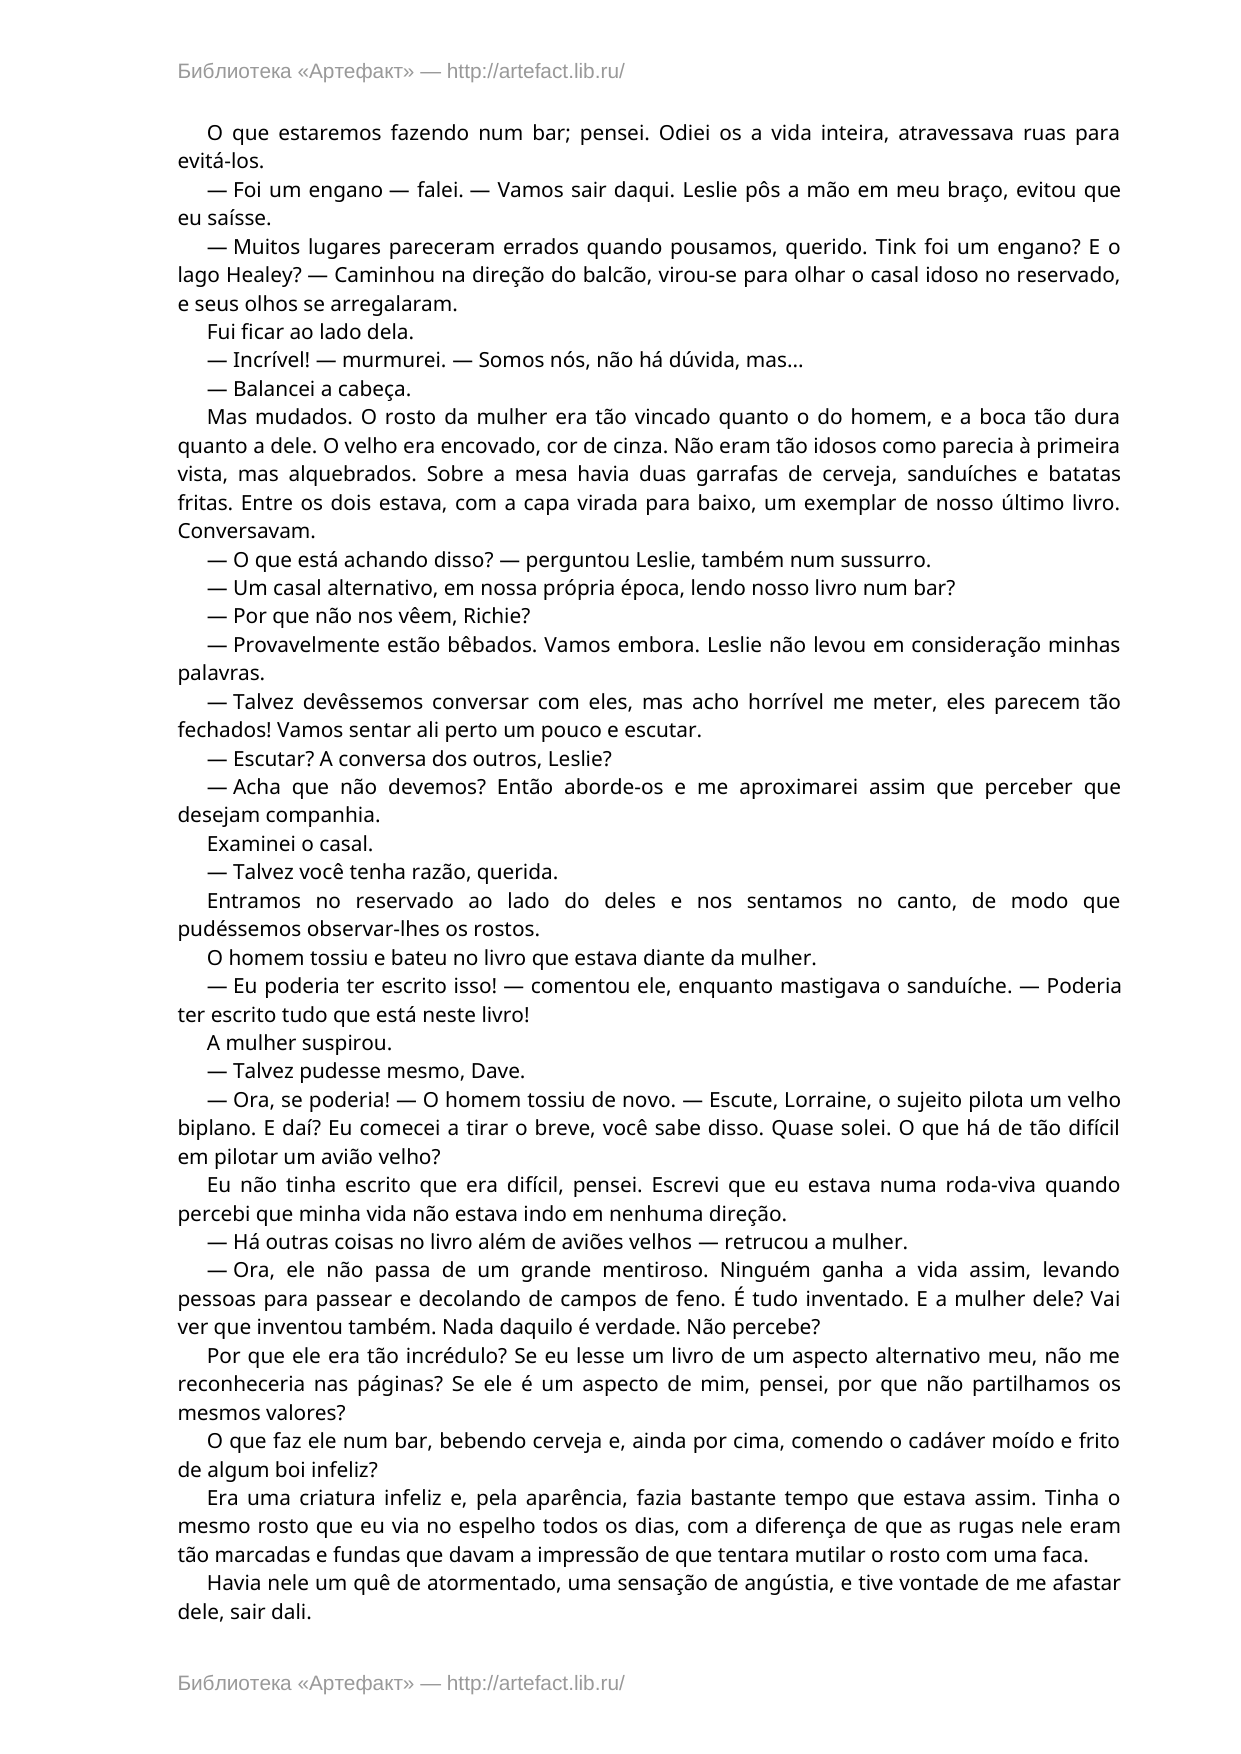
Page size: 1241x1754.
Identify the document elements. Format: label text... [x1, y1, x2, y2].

text Era uma criatura infeliz e, pela aparência, fazia bastante tempo que estava assim. Tinha o mesmo rosto que eu via no espelho todos os dias, com a diferença de que as rugas nele eram tão marcadas e fundas que davam a impressão de que tentara mutilar o rosto com uma faca. [177, 1483, 1122, 1568]
text — Talvez pudesse mesmo, Dave. [177, 1057, 1122, 1085]
text — Balancei a cabeça. [177, 374, 1122, 402]
text — Talvez você tenha razão, querida. [177, 857, 1122, 886]
text O homem tossiu e bateu no livro que estava diante da mulher. [177, 943, 1122, 971]
text — Por que não nos vêem, Richie? [177, 602, 1122, 630]
text — Muitos lugares pareceram errados quando pousamos, querido. Tink foi um engano? E o lago Healey? — Caminhou na direção do balcão, virou-se para olhar o casal idoso no reservado, e seus olhos se arregalaram. [177, 232, 1122, 317]
text O que faz ele num bar, bebendo cerveja e, ainda por cima, comendo o cadáver moído e frito de algum boi infeliz? [177, 1426, 1122, 1483]
text — Acha que não devemos? Então aborde-os e me aproximarei assim que perceber que desejam companhia. [177, 772, 1122, 829]
text — Foi um engano — falei. — Vamos sair daqui. Leslie pôs a mão em meu braço, evitou que eu saísse. [177, 175, 1122, 232]
text — Provavelmente estão bêbados. Vamos embora. Leslie não levou em consideração minhas palavras. [177, 630, 1122, 687]
text Mas mudados. O rosto da mulher era tão vincado quanto o do homem, e a boca tão dura quanto a dele. O velho era encovado, cor de cinza. Não eram tão idosos como parecia à primeira vista, mas alquebrados. Sobre a mesa havia duas garrafas de cerveja, sanduíches e batatas fritas. Entre os dois estava, com a capa virada para baixo, um exemplar de nosso último livro. Conversavam. [177, 402, 1122, 545]
text A mulher suspirou. [177, 1028, 1122, 1057]
text — Escutar? A conversa dos outros, Leslie? [177, 744, 1122, 772]
text — Incrível! — murmurei. — Somos nós, não há dúvida, mas... [177, 346, 1122, 374]
text — Eu poderia ter escrito isso! — comentou ele, enquanto mastigava o sanduíche. — Poderia ter escrito tudo que está neste livro! [177, 971, 1122, 1028]
text — O que está achando disso? — perguntou Leslie, também num sussurro. [177, 545, 1122, 573]
text O que estaremos fazendo num bar; pensei. Odiei os a vida inteira, atravessava ruas para evitá-los. [177, 118, 1122, 175]
text — Há outras coisas no livro além de aviões velhos — retrucou a mulher. [177, 1227, 1122, 1256]
text Havia nele um quê de atormentado, uma sensação de angústia, e tive vontade de me afastar dele, sair dali. [177, 1568, 1122, 1625]
text Por que ele era tão incrédulo? Se eu lesse um livro de um aspecto alternativo meu, não me reconheceria nas páginas? Se ele é um aspecto de mim, pensei, por que não partilhamos os mesmos valores? [177, 1341, 1122, 1426]
text — Um casal alternativo, em nossa própria época, lendo nosso livro num bar? [177, 573, 1122, 602]
text Entramos no reservado ao lado do deles e nos sentamos no canto, de modo que pudéssemos observar-lhes os rostos. [177, 886, 1122, 943]
text — Ora, se poderia! — O homem tossiu de novo. — Escute, Lorraine, o sujeito pilota um velho biplano. E daí? Eu comecei a tirar o breve, você sabe disso. Quase solei. O que há de tão difícil em pilotar um avião velho? [177, 1085, 1122, 1170]
text Fui ficar ao lado dela. [177, 317, 1122, 346]
text Eu não tinha escrito que era difícil, pensei. Escrevi que eu estava numa roda-viva quando percebi que minha vida não estava indo em nenhuma direção. [177, 1170, 1122, 1227]
text — Ora, ele não passa de um grande mentiroso. Ninguém ganha a vida assim, levando pessoas para passear e decolando de campos de feno. É tudo inventado. E a mulher dele? Vai ver que inventou também. Nada daquilo é verdade. Não percebe? [177, 1256, 1122, 1341]
text — Talvez devêssemos conversar com eles, mas acho horrível me meter, eles parecem tão fechados! Vamos sentar ali perto um pouco e escutar. [177, 687, 1122, 744]
text Examinei o casal. [177, 829, 1122, 857]
